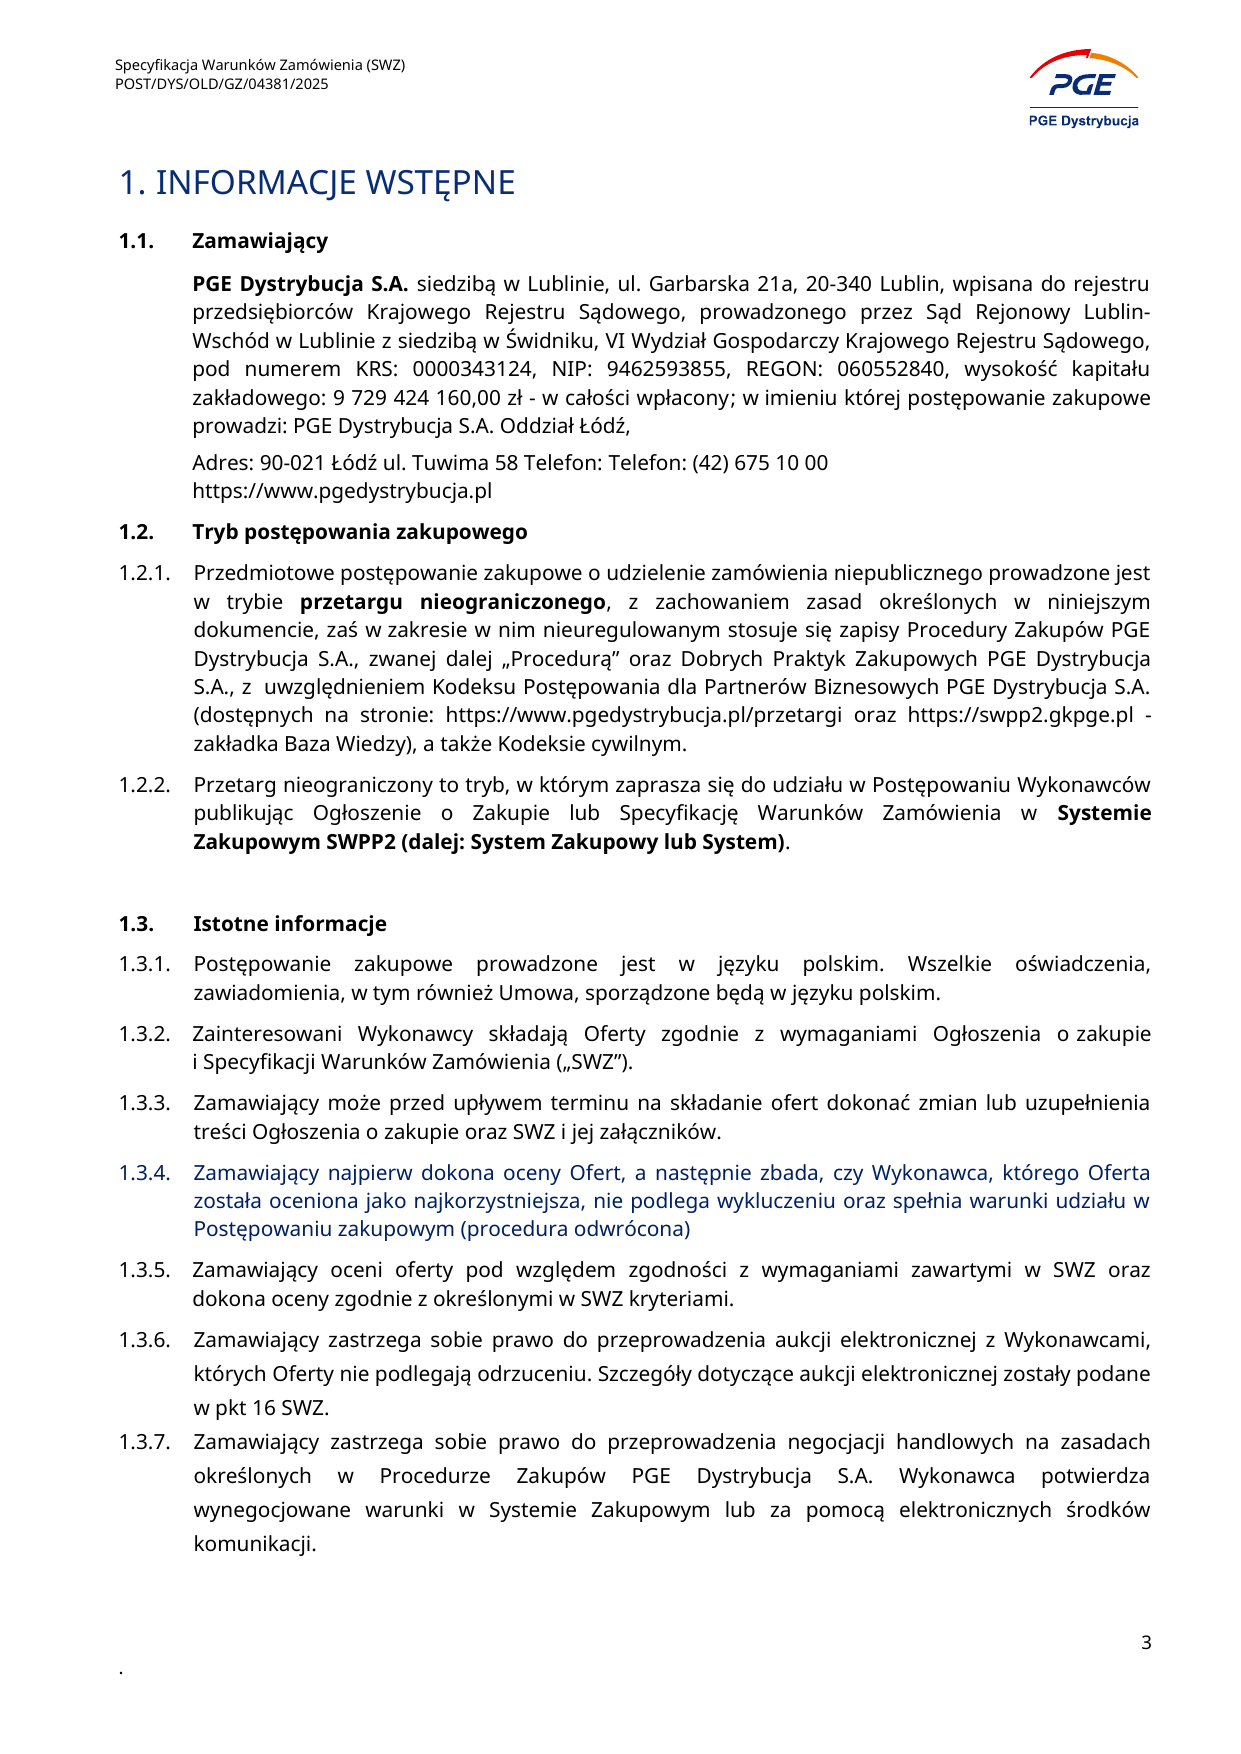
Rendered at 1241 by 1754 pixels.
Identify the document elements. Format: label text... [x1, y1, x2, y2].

list Zamawiający może przed upływem terminu na składanie ofert dokonać zmian lub uzupełnienia treści Ogłoszenia o zakupie oraz SWZ i jej załączników. [118, 1088, 1152, 1145]
list Zamawiający zastrzega sobie prawo do przeprowadzenia negocjacji handlowych na zasadach określonych w Procedurze Zakupów PGE Dystrybucja S.A. Wykonawca potwierdza wynegocjowane warunki w Systemie Zakupowym lub za pomocą elektronicznych środków komunikacji. [118, 1427, 1152, 1558]
subtitle INFORMACJE WSTĘPNE [118, 159, 1152, 204]
list Zamawiający oceni oferty pod względem zgodności z wymaganiami zawartymi w SWZ oraz dokona oceny zgodnie z określonymi w SWZ kryteriami. [118, 1256, 1152, 1312]
list Przetarg nieograniczony to tryb, w którym zaprasza się do udziału w Postępowaniu Wykonawców publikując Ogłoszenie o Zakupie lub Specyfikację Warunków Zamówienia w Systemie Zakupowym SWPP2 (dalej: System Zakupowy lub System). [118, 770, 1152, 855]
text Adres: 90-021 Łódź ul. Tuwima 58 Telefon: Telefon: (42) 675 10 00 [192, 448, 1152, 476]
list Przedmiotowe postępowanie zakupowe o udzielenie zamówienia niepublicznego prowadzone jest w trybie przetargu nieograniczonego, z zachowaniem zasad określonych w niniejszym dokumencie, zaś w zakresie w nim nieuregulowanym stosuje się zapisy Procedury Zakupów PGE Dystrybucja S.A., zwanej dalej „Procedurą” oraz Dobrych Praktyk Zakupowych PGE Dystrybucja S.A., z uwzględnieniem Kodeksu Postępowania dla Partnerów Biznesowych PGE Dystrybucja S.A. (dostępnych na stronie: https://www.pgedystrybucja.pl/przetargi oraz https://swpp2.gkpge.pl - zakładka Baza Wiedzy), a także Kodeksie cywilnym. [118, 558, 1152, 757]
list Zamawiający [118, 226, 1152, 254]
list Zamawiający najpierw dokona oceny Ofert, a następnie zbada, czy Wykonawca, którego Oferta została oceniona jako najkorzystniejsza, nie podlega wykluczeniu oraz spełnia warunki udziału w Postępowaniu zakupowym (procedura odwrócona) [118, 1158, 1152, 1243]
text https://www.pgedystrybucja.pl [192, 476, 1152, 505]
list Zamawiający zastrzega sobie prawo do przeprowadzenia aukcji elektronicznej z Wykonawcami, których Oferty nie podlegają odrzuceniu. Szczegóły dotyczące aukcji elektronicznej zostały podane w pkt 16 SWZ. [118, 1325, 1152, 1421]
list Zainteresowani Wykonawcy składają Oferty zgodnie z wymaganiami Ogłoszenia o zakupie i Specyfikacji Warunków Zamówienia („SWZ”). [118, 1019, 1152, 1076]
list Istotne informacje [118, 909, 1152, 937]
list Tryb postępowania zakupowego [118, 517, 1152, 546]
text PGE Dystrybucja S.A. siedzibą w Lublinie, ul. Garbarska 21a, 20-340 Lublin, wpisana do rejestru przedsiębiorców Krajowego Rejestru Sądowego, prowadzonego przez Sąd Rejonowy Lublin-Wschód w Lublinie z siedzibą w Świdniku, VI Wydział Gospodarczy Krajowego Rejestru Sądowego, pod numerem KRS: 0000343124, NIP: 9462593855, REGON: 060552840, wysokość kapitału zakładowego: 9 729 424 160,00 zł - w całości wpłacony; w imieniu której postępowanie zakupowe prowadzi: PGE Dystrybucja S.A. Oddział Łódź, [192, 269, 1152, 440]
list Postępowanie zakupowe prowadzone jest w języku polskim. Wszelkie oświadczenia, zawiadomienia, w tym również Umowa, sporządzone będą w języku polskim. [118, 949, 1152, 1006]
